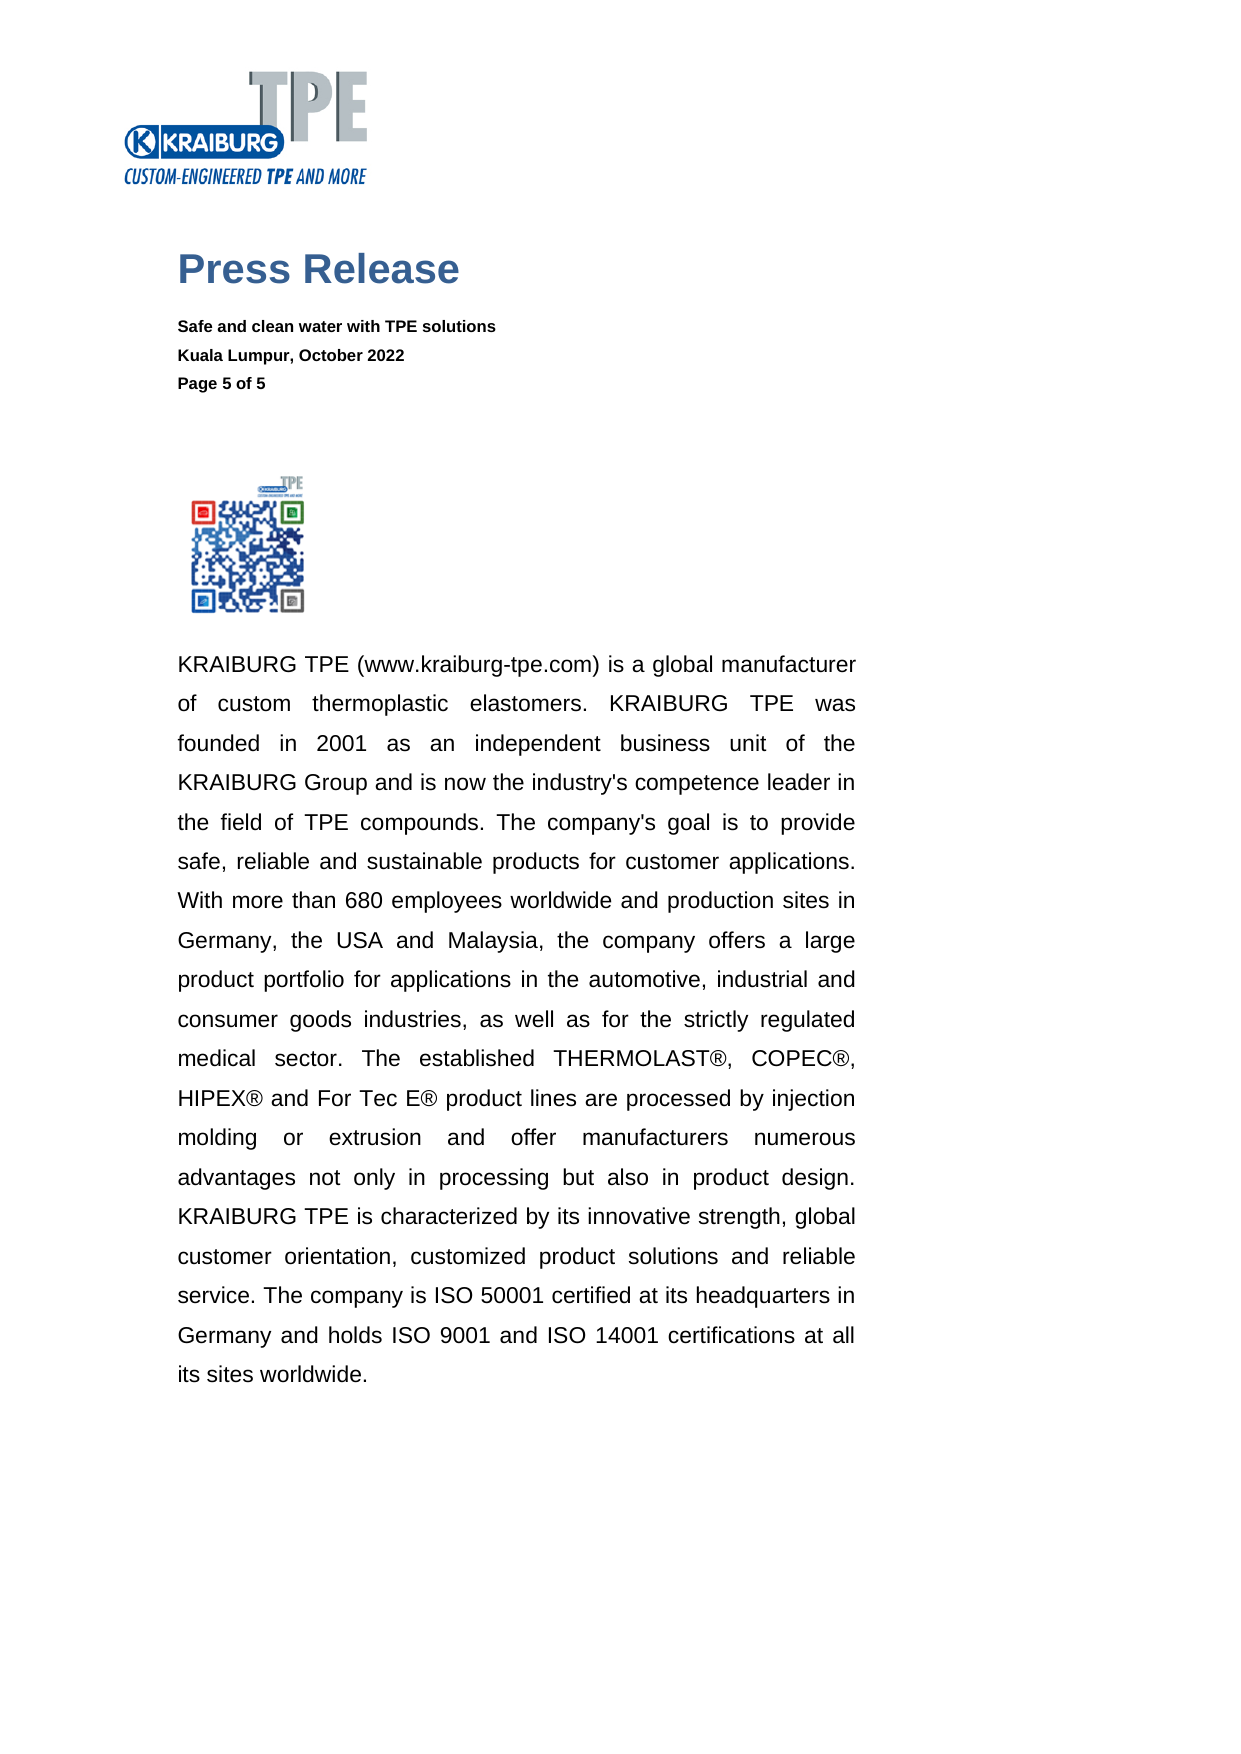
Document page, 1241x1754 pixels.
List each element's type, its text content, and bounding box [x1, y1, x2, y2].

text KRAIBURG TPE (www.kraiburg-tpe.com) is a global manufacturer of custom thermoplastic elastomers. KRAIBURG TPE was founded in 2001 as an independent business unit of the KRAIBURG Group and is now the industry's competence leader in the field of TPE compounds. The company's goal is to provide safe, reliable and sustainable products for customer applications. With more than 680 employees worldwide and production sites in Germany, the USA and Malaysia, the company offers a large product portfolio for applications in the automotive, industrial and consumer goods industries, as well as for the strictly regulated medical sector. The established THERMOLAST®, COPEC®, HIPEX® and For Tec E® product lines are processed by injection molding or extrusion and offer manufacturers numerous advantages not only in processing but also in product design. KRAIBURG TPE is characterized by its innovative strength, global customer orientation, customized product solutions and reliable service. The company is ISO 50001 certified at its headquarters in Germany and holds ISO 9001 and ISO 14001 certifications at all its sites worldwide. [177, 467, 856, 1388]
picture [112, 55, 379, 200]
picture [177, 467, 314, 638]
